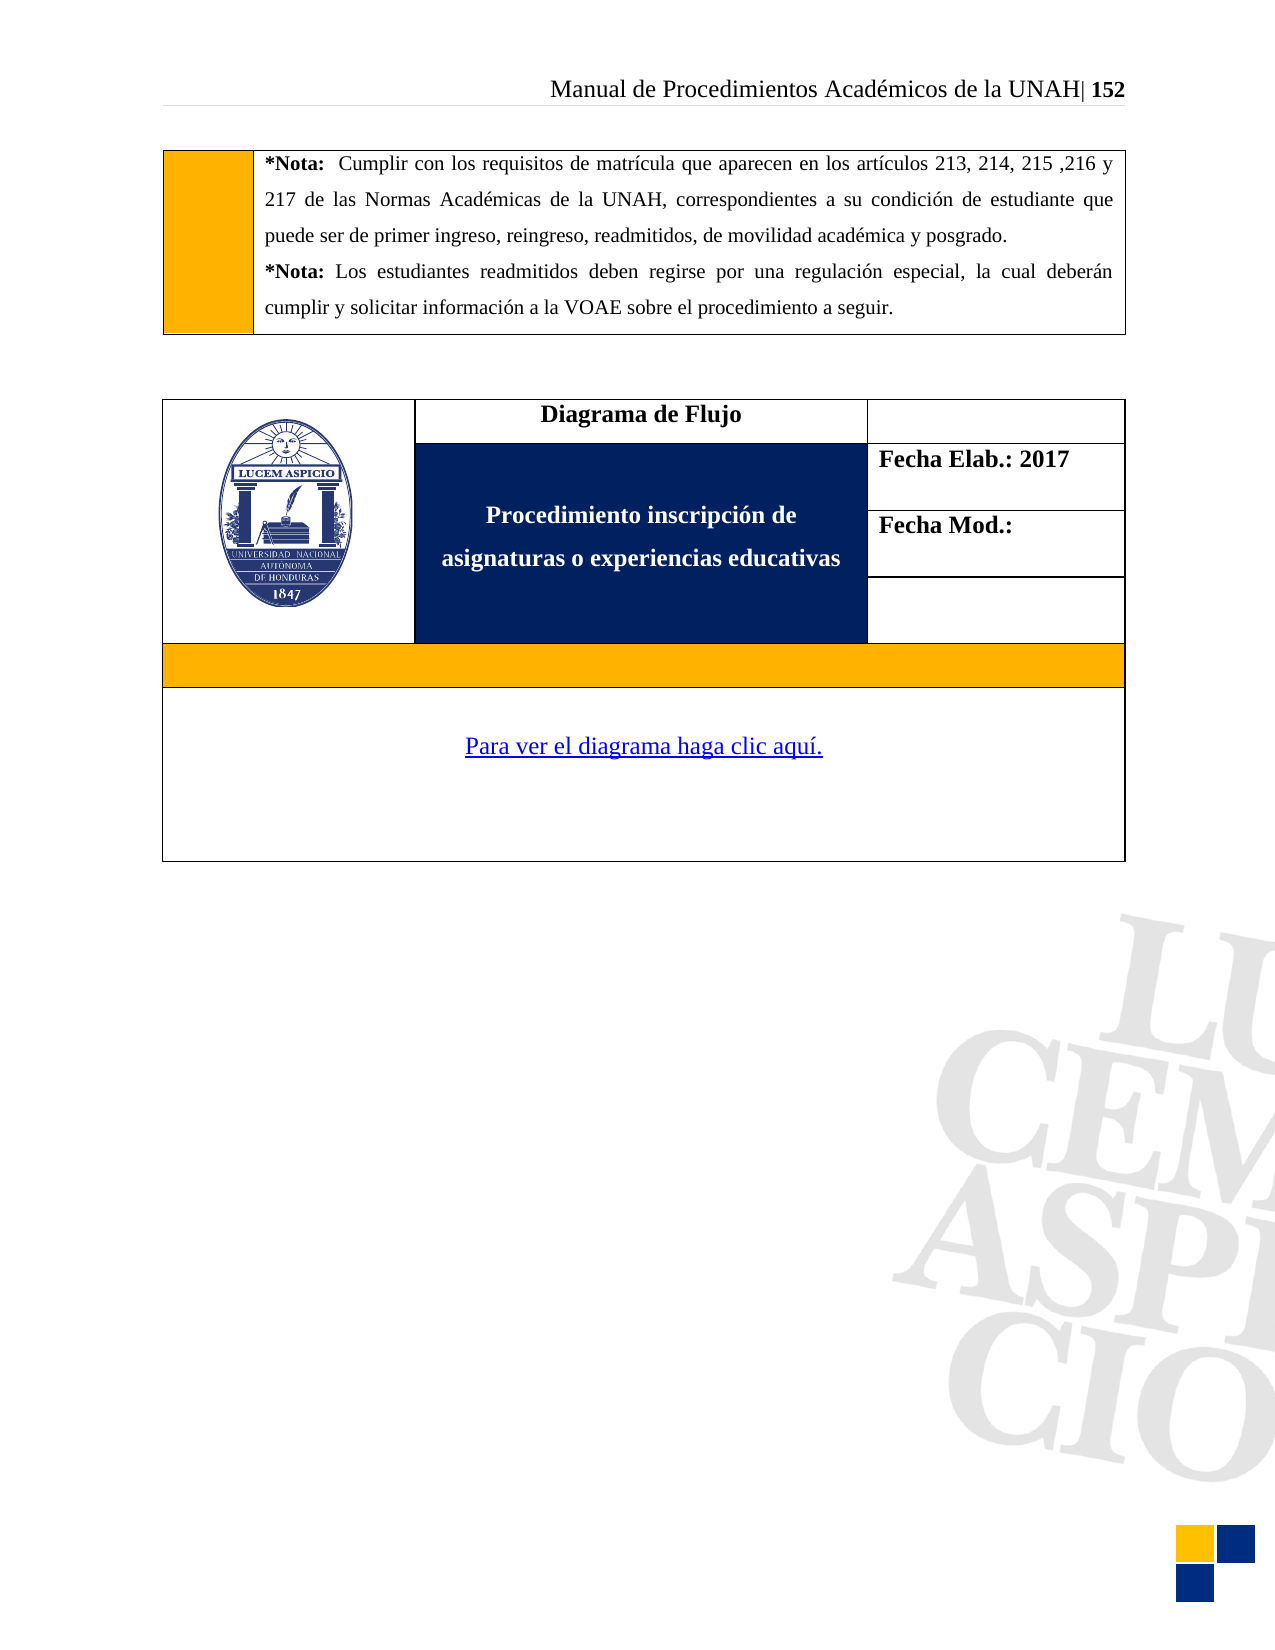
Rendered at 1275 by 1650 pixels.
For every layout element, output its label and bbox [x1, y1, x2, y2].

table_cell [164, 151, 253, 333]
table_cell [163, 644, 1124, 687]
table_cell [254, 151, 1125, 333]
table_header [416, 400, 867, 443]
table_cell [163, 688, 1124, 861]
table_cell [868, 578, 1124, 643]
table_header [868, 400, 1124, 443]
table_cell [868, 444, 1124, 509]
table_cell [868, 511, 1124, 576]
picture [365, 840, 1275, 1492]
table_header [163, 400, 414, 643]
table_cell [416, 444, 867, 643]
